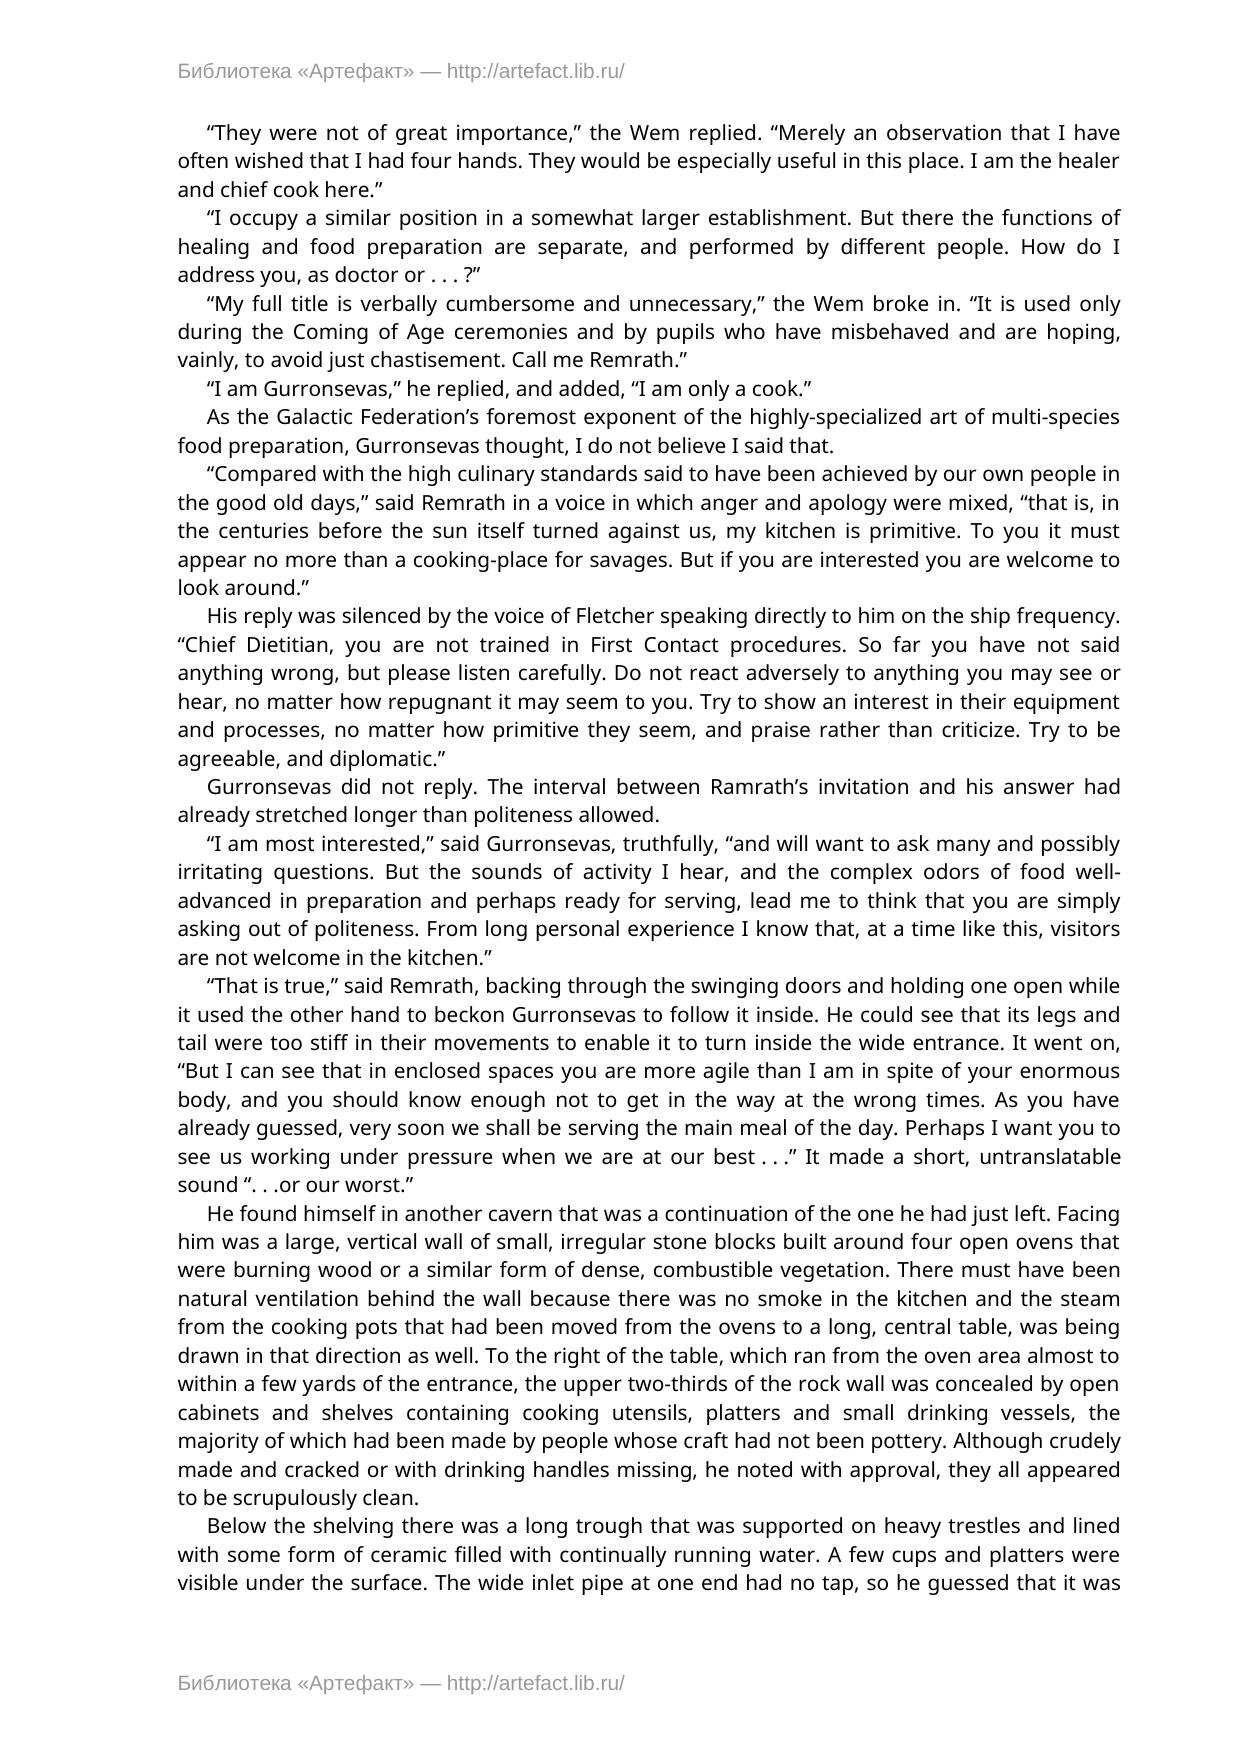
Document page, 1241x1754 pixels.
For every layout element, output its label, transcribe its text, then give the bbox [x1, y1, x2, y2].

text Gurronsevas did not reply. The interval between Ramrath’s invitation and his answer had already stretched longer than politeness allowed. [177, 772, 1122, 829]
text “That is true,” said Remrath, backing through the swinging doors and holding one open while it used the other hand to beckon Gurronsevas to follow it inside. He could see that its legs and tail were too stiff in their movements to enable it to turn inside the wide entrance. It went on, “But I can see that in enclosed spaces you are more agile than I am in spite of your enormous body, and you should know enough not to get in the way at the wrong times. As you have already guessed, very soon we shall be serving the main meal of the day. Perhaps I want you to see us working under pressure when we are at our best . . .” It made a short, untranslatable sound “. . .or our worst.” [177, 971, 1122, 1199]
text “I am Gurronsevas,” he replied, and added, “I am only a cook.” [177, 374, 1122, 402]
text “Compared with the high culinary standards said to have been achieved by our own people in the good old days,” said Remrath in a voice in which anger and apology were mixed, “that is, in the centuries before the sun itself turned against us, my kitchen is primitive. To you it must appear no more than a cooking-place for savages. But if you are interested you are welcome to look around.” [177, 459, 1122, 602]
text “They were not of great importance,” the Wem replied. “Merely an observation that I have often wished that I had four hands. They would be especially useful in this place. I am the healer and chief cook here.” [177, 118, 1122, 203]
text “I occupy a similar position in a somewhat larger establishment. But there the functions of healing and food preparation are separate, and performed by different people. How do I address you, as doctor or . . . ?” [177, 203, 1122, 289]
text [177, 1512, 1122, 1597]
text As the Galactic Federation’s foremost exponent of the highly-specialized art of multi-species food preparation, Gurronsevas thought, I do not believe I said that. [177, 402, 1122, 459]
text “I am most interested,” said Gurronsevas, truthfully, “and will want to ask many and possibly irritating questions. But the sounds of activity I hear, and the complex odors of food well-advanced in preparation and perhaps ready for serving, lead me to think that you are simply asking out of politeness. From long personal experience I know that, at a time like this, visitors are not welcome in the kitchen.” [177, 829, 1122, 971]
text “My full title is verbally cumbersome and unnecessary,” the Wem broke in. “It is used only during the Coming of Age ceremonies and by pupils who have misbehaved and are hoping, vainly, to avoid just chastisement. Call me Remrath.” [177, 289, 1122, 374]
text His reply was silenced by the voice of Fletcher speaking directly to him on the ship frequency. “Chief Dietitian, you are not trained in First Contact procedures. So far you have not said anything wrong, but please listen carefully. Do not react adversely to anything you may see or hear, no matter how repugnant it may seem to you. Try to show an interest in their equipment and processes, no matter how primitive they seem, and praise rather than criticize. Try to be agreeable, and diplomatic.” [177, 602, 1122, 772]
text He found himself in another cavern that was a continuation of the one he had just left. Facing him was a large, vertical wall of small, irregular stone blocks built around four open ovens that were burning wood or a similar form of dense, combustible vegetation. There must have been natural ventilation behind the wall because there was no smoke in the kitchen and the steam from the cooking pots that had been moved from the ovens to a long, central table, was being drawn in that direction as well. To the right of the table, which ran from the oven area almost to within a few yards of the entrance, the upper two-thirds of the rock wall was concealed by open cabinets and shelves containing cooking utensils, platters and small drinking vessels, the majority of which had been made by people whose craft had not been pottery. Although crudely made and cracked or with drinking handles missing, he noted with approval, they all appeared to be scrupulously clean. [177, 1199, 1122, 1512]
